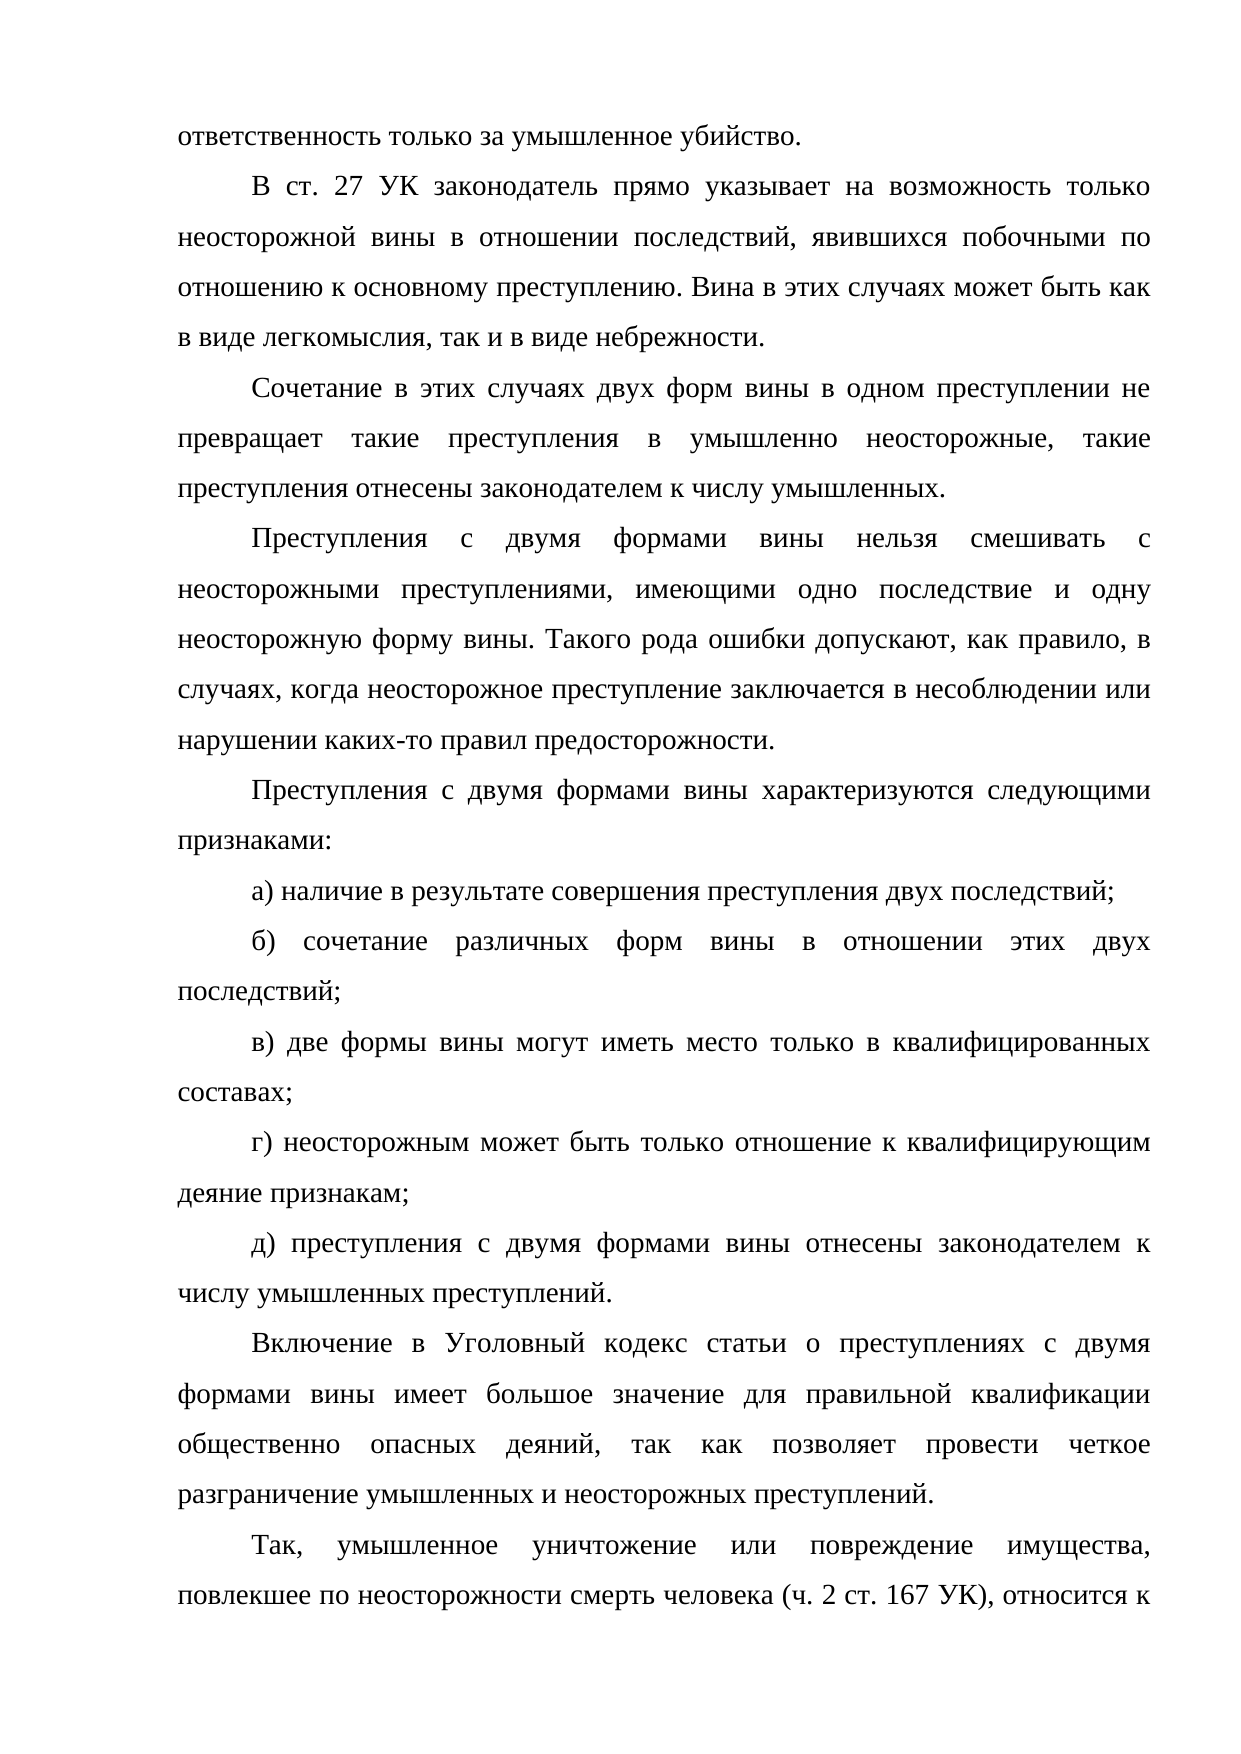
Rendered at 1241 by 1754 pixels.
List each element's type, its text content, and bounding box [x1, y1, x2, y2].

text г) неосторожным может быть только отношение к квалифицирующим деяние признакам; [177, 1124, 1152, 1208]
text В ст. 27 УК законодатель прямо указывает на возможность только неосторожной вины в отношении последствий, явившихся побочными по отношению к основному преступлению. Вина в этих случаях может быть как в виде легкомыслия, так и в виде небрежности. [177, 168, 1152, 353]
text а) наличие в результате совершения преступления двух последствий; [177, 873, 1152, 906]
text Сочетание в этих случаях двух форм вины в одном преступлении не превращает такие преступления в умышленно неосторожные, такие преступления отнесены законодателем к числу умышленных. [177, 370, 1152, 504]
text Включение в Уголовный кодекс статьи о преступлениях с двумя формами вины имеет большое значение для правильной квалификации общественно опасных деяний, так как позволяет провести четкое разграничение умышленных и неосторожных преступлений. [177, 1326, 1152, 1510]
text Преступления с двумя формами вины характеризуются следующими признаками: [177, 772, 1152, 856]
text Преступления с двумя формами вины нельзя смешивать с неосторожными преступлениями, имеющими одно последствие и одну неосторожную форму вины. Такого рода ошибки допускают, как правило, в случаях, когда неосторожное преступление заключается в несоблюдении или нарушении каких-то правил предосторожности. [177, 521, 1152, 755]
text б) сочетание различных форм вины в отношении этих двух последствий; [177, 923, 1152, 1007]
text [177, 118, 1152, 152]
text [177, 1527, 1152, 1611]
text в) две формы вины могут иметь место только в квалифицированных составах; [177, 1024, 1152, 1108]
text д) преступления с двумя формами вины отнесены законодателем к числу умышленных преступлений. [177, 1225, 1152, 1309]
